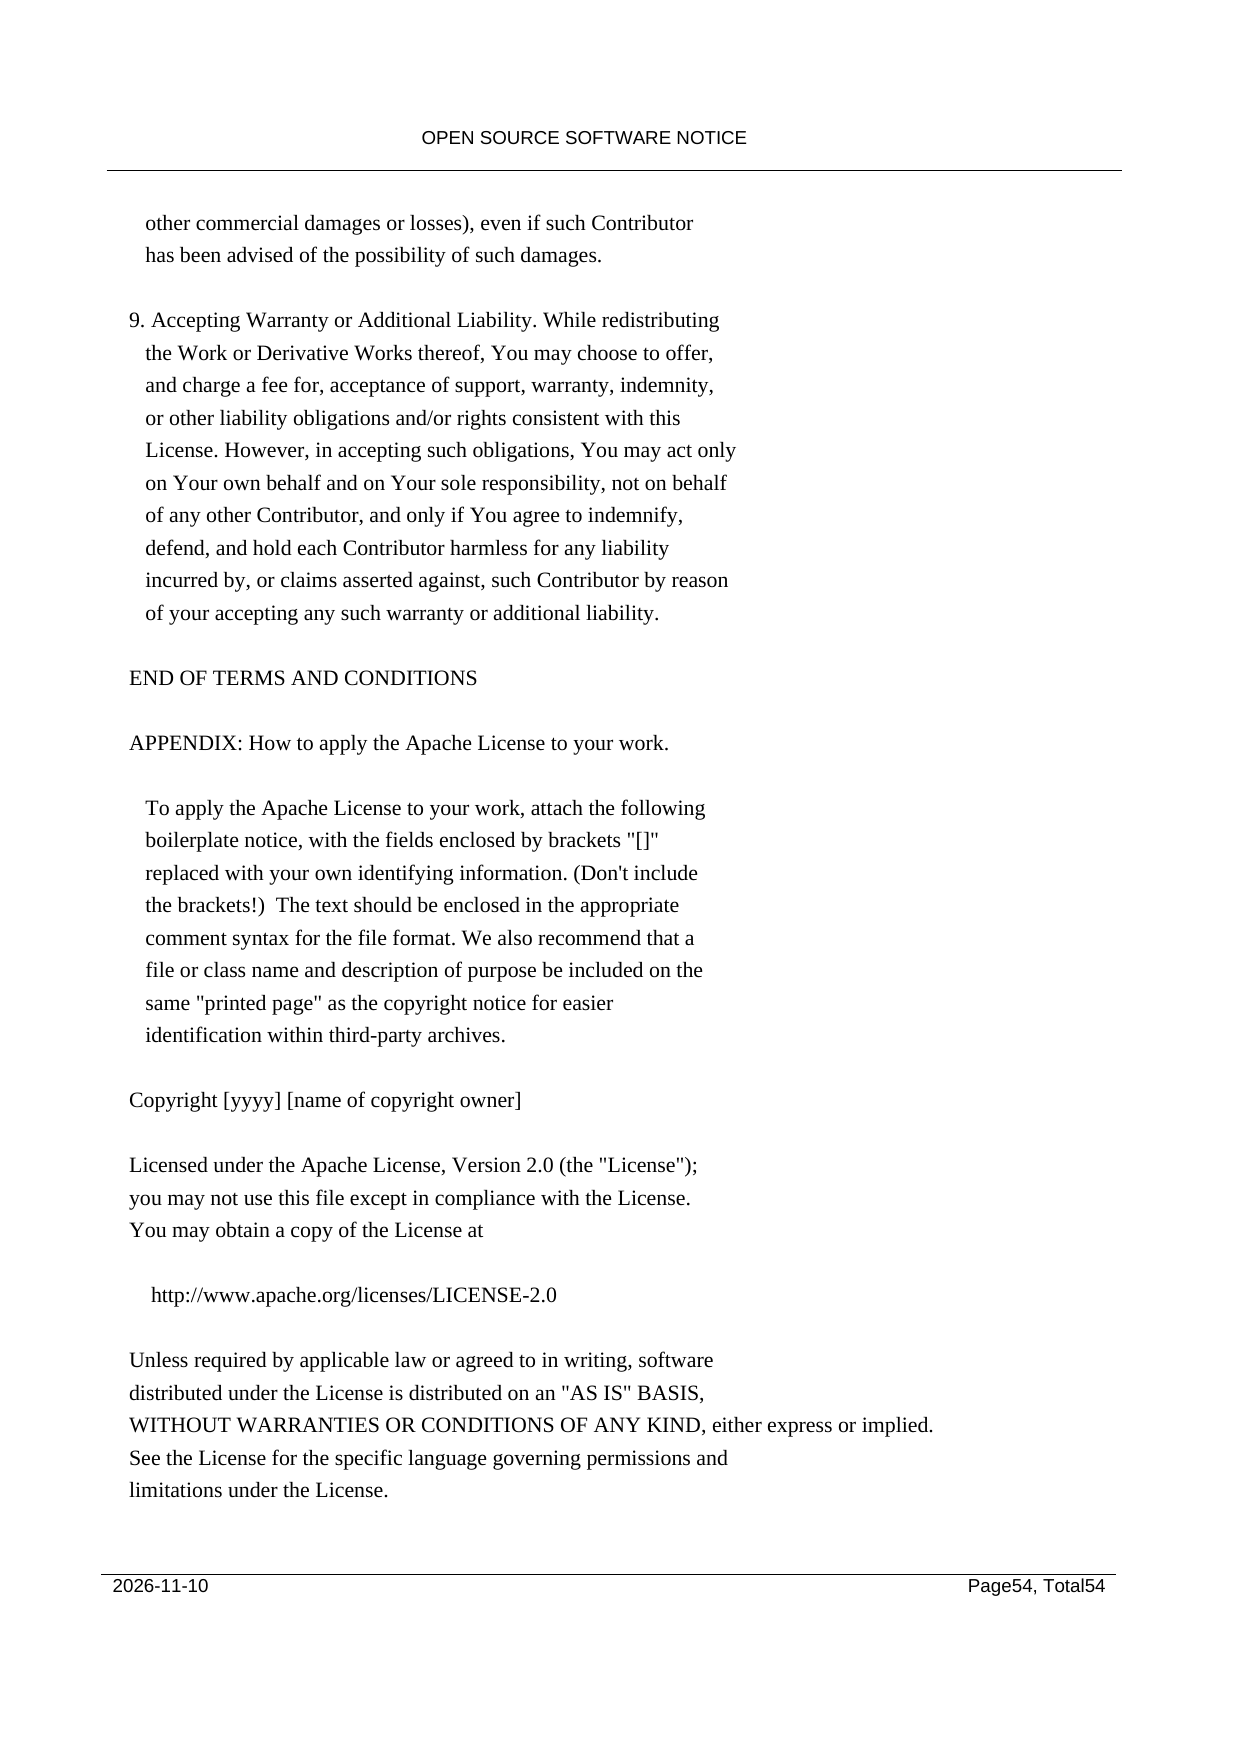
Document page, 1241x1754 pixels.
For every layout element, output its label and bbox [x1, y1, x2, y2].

text [112, 206, 1128, 1506]
